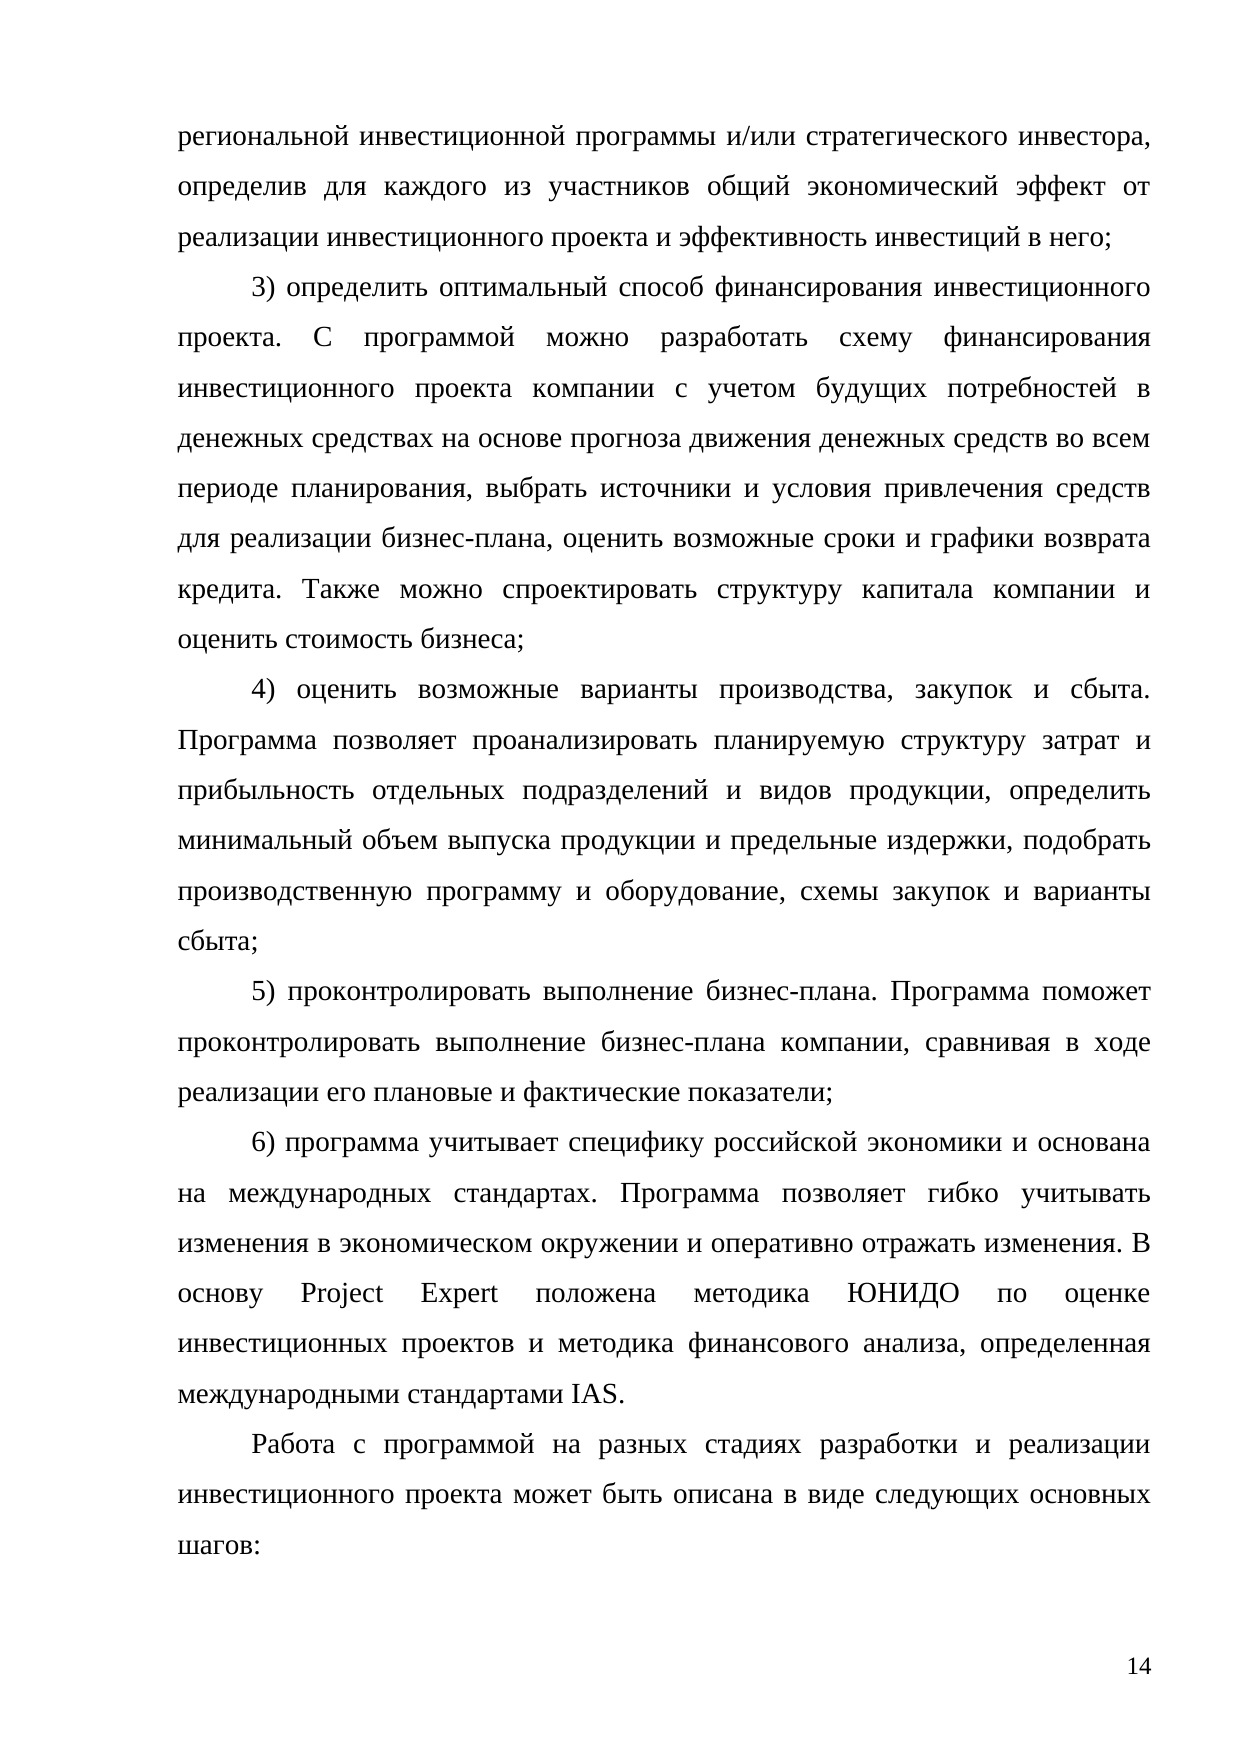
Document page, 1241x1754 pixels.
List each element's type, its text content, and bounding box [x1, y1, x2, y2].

text 3) определить оптимальный способ финансирования инвестиционного проекта. С программой можно разработать схему финансирования инвестиционного проекта компании с учетом будущих потребностей в денежных средствах на основе прогноза движения денежных средств во всем периоде планирования, выбрать источники и условия привлечения средств для реализации бизнес-плана, оценить возможные сроки и графики возврата кредита. Также можно спроектировать структуру капитала компании и оценить стоимость бизнеса; [177, 269, 1152, 655]
text 6) программа учитывает специфику российской экономики и основана на международных стандартах. Программа позволяет гибко учитывать изменения в экономическом окружении и оперативно отражать изменения. В основу Project Expert положена методика ЮНИДО по оценке инвестиционных проектов и методика финансового анализа, определенная международными стандартами IAS. [177, 1124, 1152, 1409]
text 4) оценить возможные варианты производства, закупок и сбыта. Программа позволяет проанализировать планируемую структуру затрат и прибыльность отдельных подразделений и видов продукции, определить минимальный объем выпуска продукции и предельные издержки, подобрать производственную программу и оборудование, схемы закупок и варианты сбыта; [177, 672, 1152, 957]
text 5) проконтролировать выполнение бизнес-плана. Программа поможет проконтролировать выполнение бизнес-плана компании, сравнивая в ходе реализации его плановые и фактические показатели; [177, 973, 1152, 1108]
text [177, 118, 1152, 252]
text Работа с программой на разных стадиях разработки и реализации инвестиционного проекта может быть описана в виде следующих основных шагов: [177, 1426, 1152, 1560]
